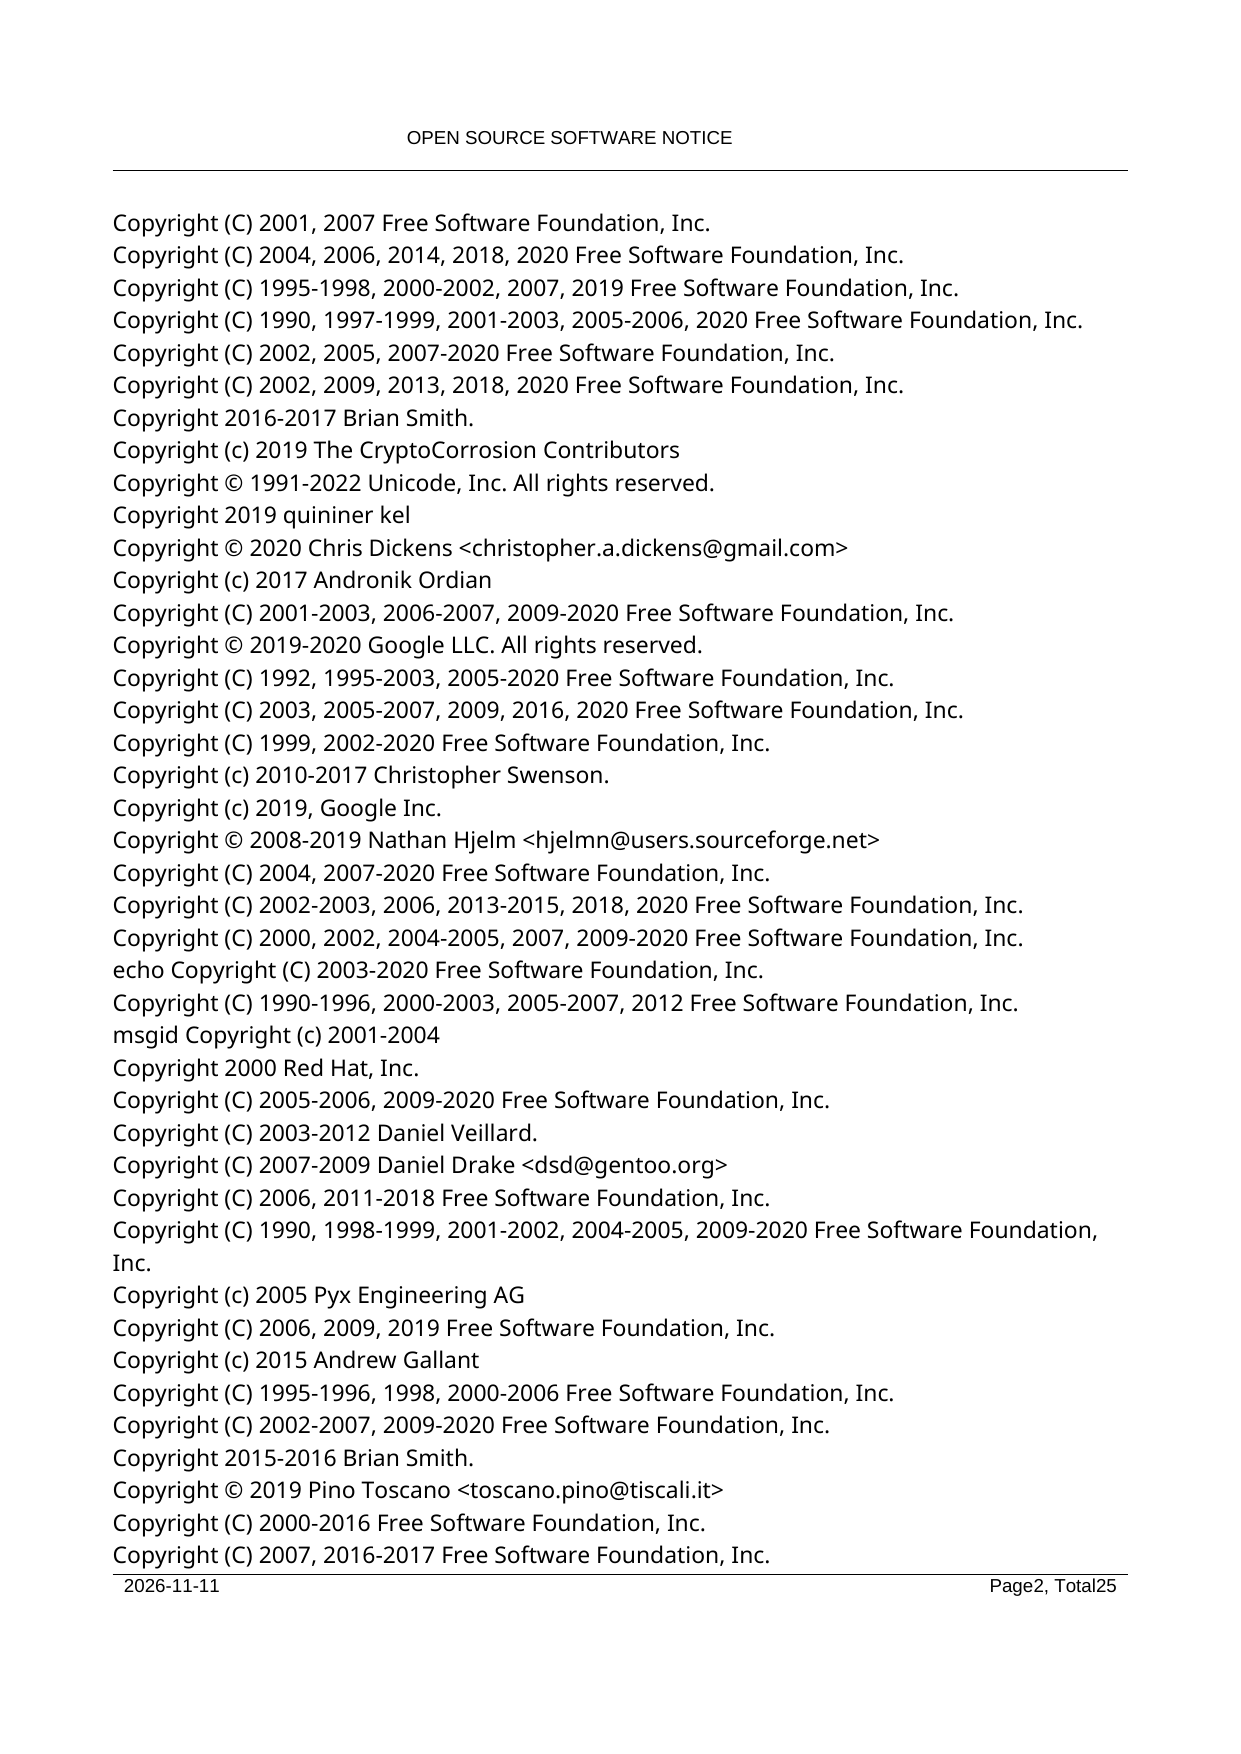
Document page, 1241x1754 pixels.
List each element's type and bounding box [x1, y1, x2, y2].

text [112, 206, 1128, 1571]
